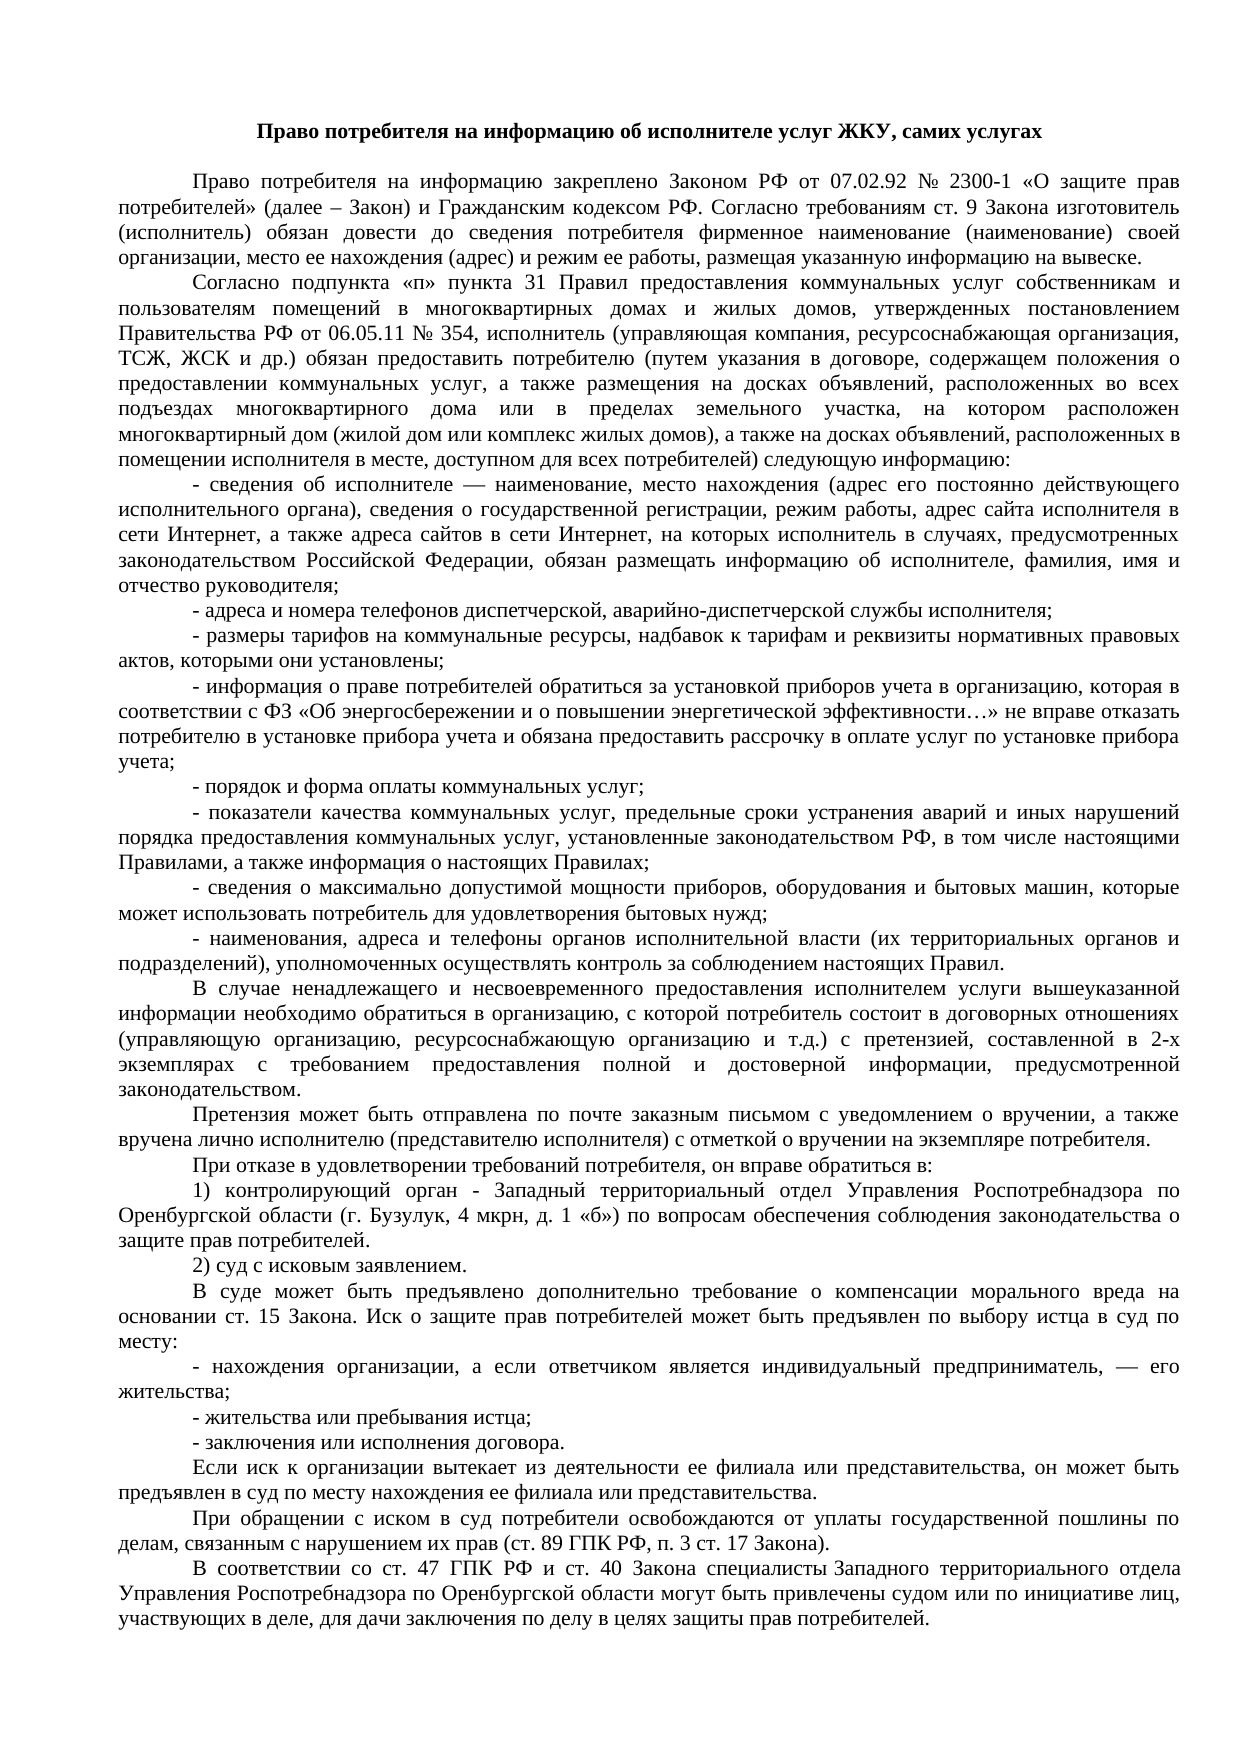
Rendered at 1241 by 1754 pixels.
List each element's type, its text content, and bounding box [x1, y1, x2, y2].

text - заключения или исполнения договора. [118, 1429, 1181, 1454]
text - сведения о максимально допустимой мощности приборов, оборудования и бытовых машин, которые может использовать потребитель для удовлетворения бытовых нужд; [118, 874, 1181, 925]
text Право потребителя на информацию закреплено Законом РФ от 07.02.92 № 2300-1 «О защите прав потребителей» (далее – Закон) и Гражданским кодексом РФ. Согласно требованиям ст. 9 Закона изготовитель (исполнитель) обязан довести до сведения потребителя фирменное наименование (наименование) своей организации, место ее нахождения (адрес) и режим ее работы, размещая указанную информацию на вывеске. [118, 168, 1181, 269]
text 1) контролирующий орган - Западный территориальный отдел Управления Роспотребнадзора по Оренбургской области (г. Бузулук, 4 мкрн, д. 1 «б») по вопросам обеспечения соблюдения законодательства о защите прав потребителей. [118, 1177, 1181, 1252]
text - информация о праве потребителей обратиться за установкой приборов учета в организацию, которая в соответствии с ФЗ «Об энергосбережении и о повышении энергетической эффективности…» не вправе отказать потребителю в установке прибора учета и обязана предоставить рассрочку в оплате услуг по установке прибора учета; [118, 673, 1181, 773]
text Согласно подпункта «п» пункта 31 Правил предоставления коммунальных услуг собственникам и пользователям помещений в многоквартирных домах и жилых домов, утвержденных постановлением Правительства РФ от 06.05.11 № 354, исполнитель (управляющая компания, ресурсоснабжающая организация, ТСЖ, ЖСК и др.) обязан предоставить потребителю (путем указания в договоре, содержащем положения о предоставлении коммунальных услуг, а также размещения на досках объявлений, расположенных во всех подъездах многоквартирного дома или в пределах земельного участка, на котором расположен многоквартирный дом (жилой дом или комплекс жилых домов), а также на досках объявлений, расположенных в помещении исполнителя в месте, доступном для всех потребителей) следующую информацию: [118, 269, 1181, 471]
text Право потребителя на информацию об исполнителе услуг ЖКУ, самих услугах [118, 118, 1181, 143]
text - размеры тарифов на коммунальные ресурсы, надбавок к тарифам и реквизиты нормативных правовых актов, которыми они установлены; [118, 622, 1181, 673]
text - нахождения организации, а если ответчиком является индивидуальный предприниматель, — его жительства; [118, 1353, 1181, 1404]
text Претензия может быть отправлена по почте заказным письмом с уведомлением о вручении, а также вручена лично исполнителю (представителю исполнителя) с отметкой о вручении на экземпляре потребителя. [118, 1101, 1181, 1152]
text При отказе в удовлетворении требований потребителя, он вправе обратиться в: [118, 1152, 1181, 1177]
text - адреса и номера телефонов диспетчерской, аварийно-диспетчерской службы исполнителя; [118, 597, 1181, 622]
text 2) суд с исковым заявлением. [118, 1252, 1181, 1278]
text - порядок и форма оплаты коммунальных услуг; [118, 773, 1181, 799]
text - показатели качества коммунальных услуг, предельные сроки устранения аварий и иных нарушений порядка предоставления коммунальных услуг, установленные законодательством РФ, в том числе настоящими Правилами, а также информация о настоящих Правилах; [118, 799, 1181, 874]
text - жительства или пребывания истца; [118, 1404, 1181, 1429]
text - сведения об исполнителе — наименование, место нахождения (адрес его постоянно действующего исполнительного органа), сведения о государственной регистрации, режим работы, адрес сайта исполнителя в сети Интернет, а также адреса сайтов в сети Интернет, на которых исполнитель в случаях, предусмотренных законодательством Российской Федерации, обязан размещать информацию об исполнителе, фамилия, имя и отчество руководителя; [118, 471, 1181, 597]
text При обращении с иском в суд потребители освобождаются от уплаты государственной пошлины по делам, связанным с нарушением их прав (ст. 89 ГПК РФ, п. 3 ст. 17 Закона). [118, 1504, 1181, 1555]
text - наименования, адреса и телефоны органов исполнительной власти (их территориальных органов и подразделений), уполномоченных осуществлять контроль за соблюдением настоящих Правил. [118, 925, 1181, 975]
text В суде может быть предъявлено дополнительно требование о компенсации морального вреда на основании ст. 15 Закона. Иск о защите прав потребителей может быть предъявлен по выбору истца в суд по месту: [118, 1278, 1181, 1353]
text Если иск к организации вытекает из деятельности ее филиала или представительства, он может быть предъявлен в суд по месту нахождения ее филиала или представительства. [118, 1454, 1181, 1504]
text В случае ненадлежащего и несвоевременного предоставления исполнителем услуги вышеуказанной информации необходимо обратиться в организацию, с которой потребитель состоит в договорных отношениях (управляющую организацию, ресурсоснабжающую организацию и т.д.) с претензией, составленной в 2-х экземплярах с требованием предоставления полной и достоверной информации, предусмотренной законодательством. [118, 975, 1181, 1101]
text В соответствии со ст. 47 ГПК РФ и ст. 40 Закона специалисты Западного территориального отдела Управления Роспотребнадзора по Оренбургской области могут быть привлечены судом или по инициативе лиц, участвующих в деле, для дачи заключения по делу в целях защиты прав потребителей. [118, 1555, 1181, 1631]
